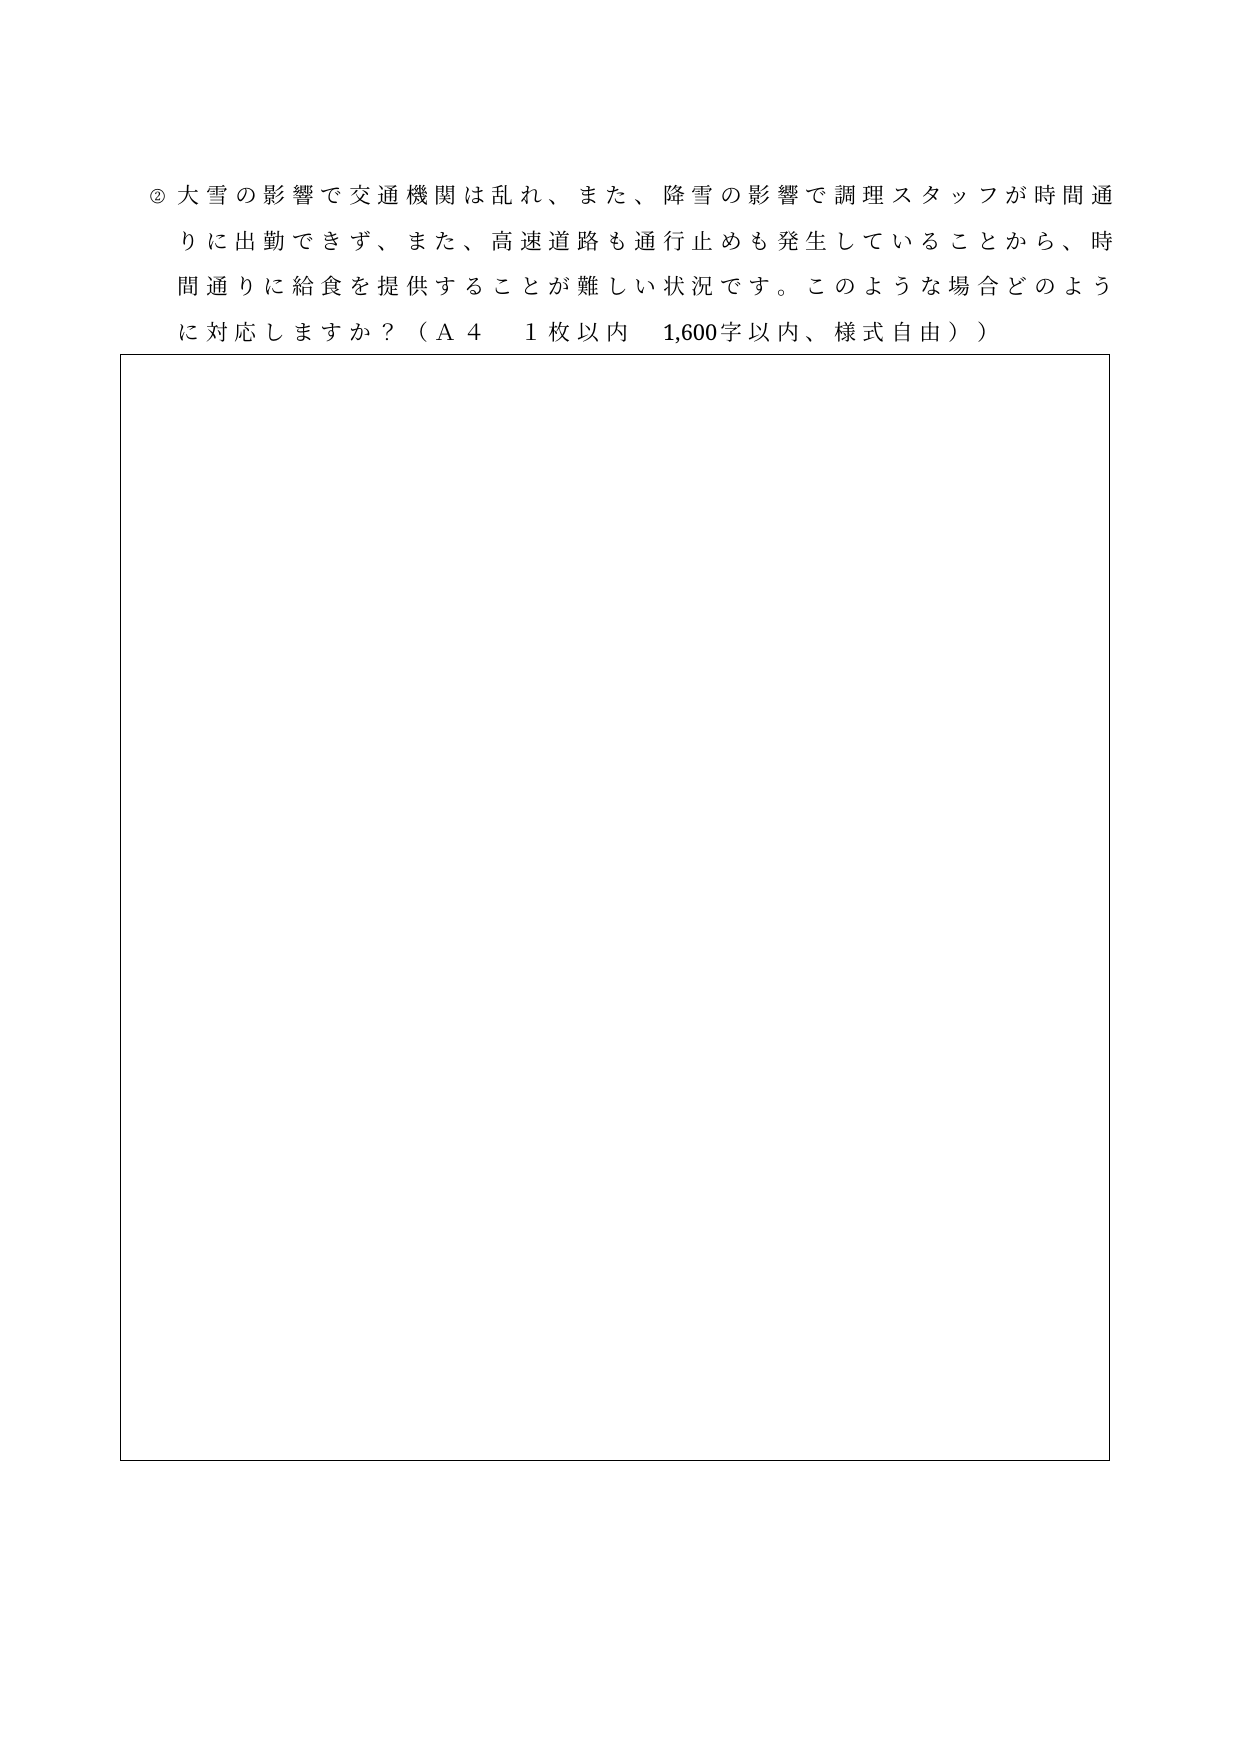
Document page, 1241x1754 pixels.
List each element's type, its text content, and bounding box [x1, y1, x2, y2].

table_header [121, 355, 1109, 1460]
text ②大雪の影響で交通機関は乱れ、また、降雪の影響で調理スタッフが時間通りに出勤できず、また、高速道路も通行止めも発生していることから、時間通りに給食を提供することが難しい状況です。このような場合どのように対応しますか？（Ａ４ １枚以内 1,600字以内、様式自由）） [146, 171, 1119, 354]
